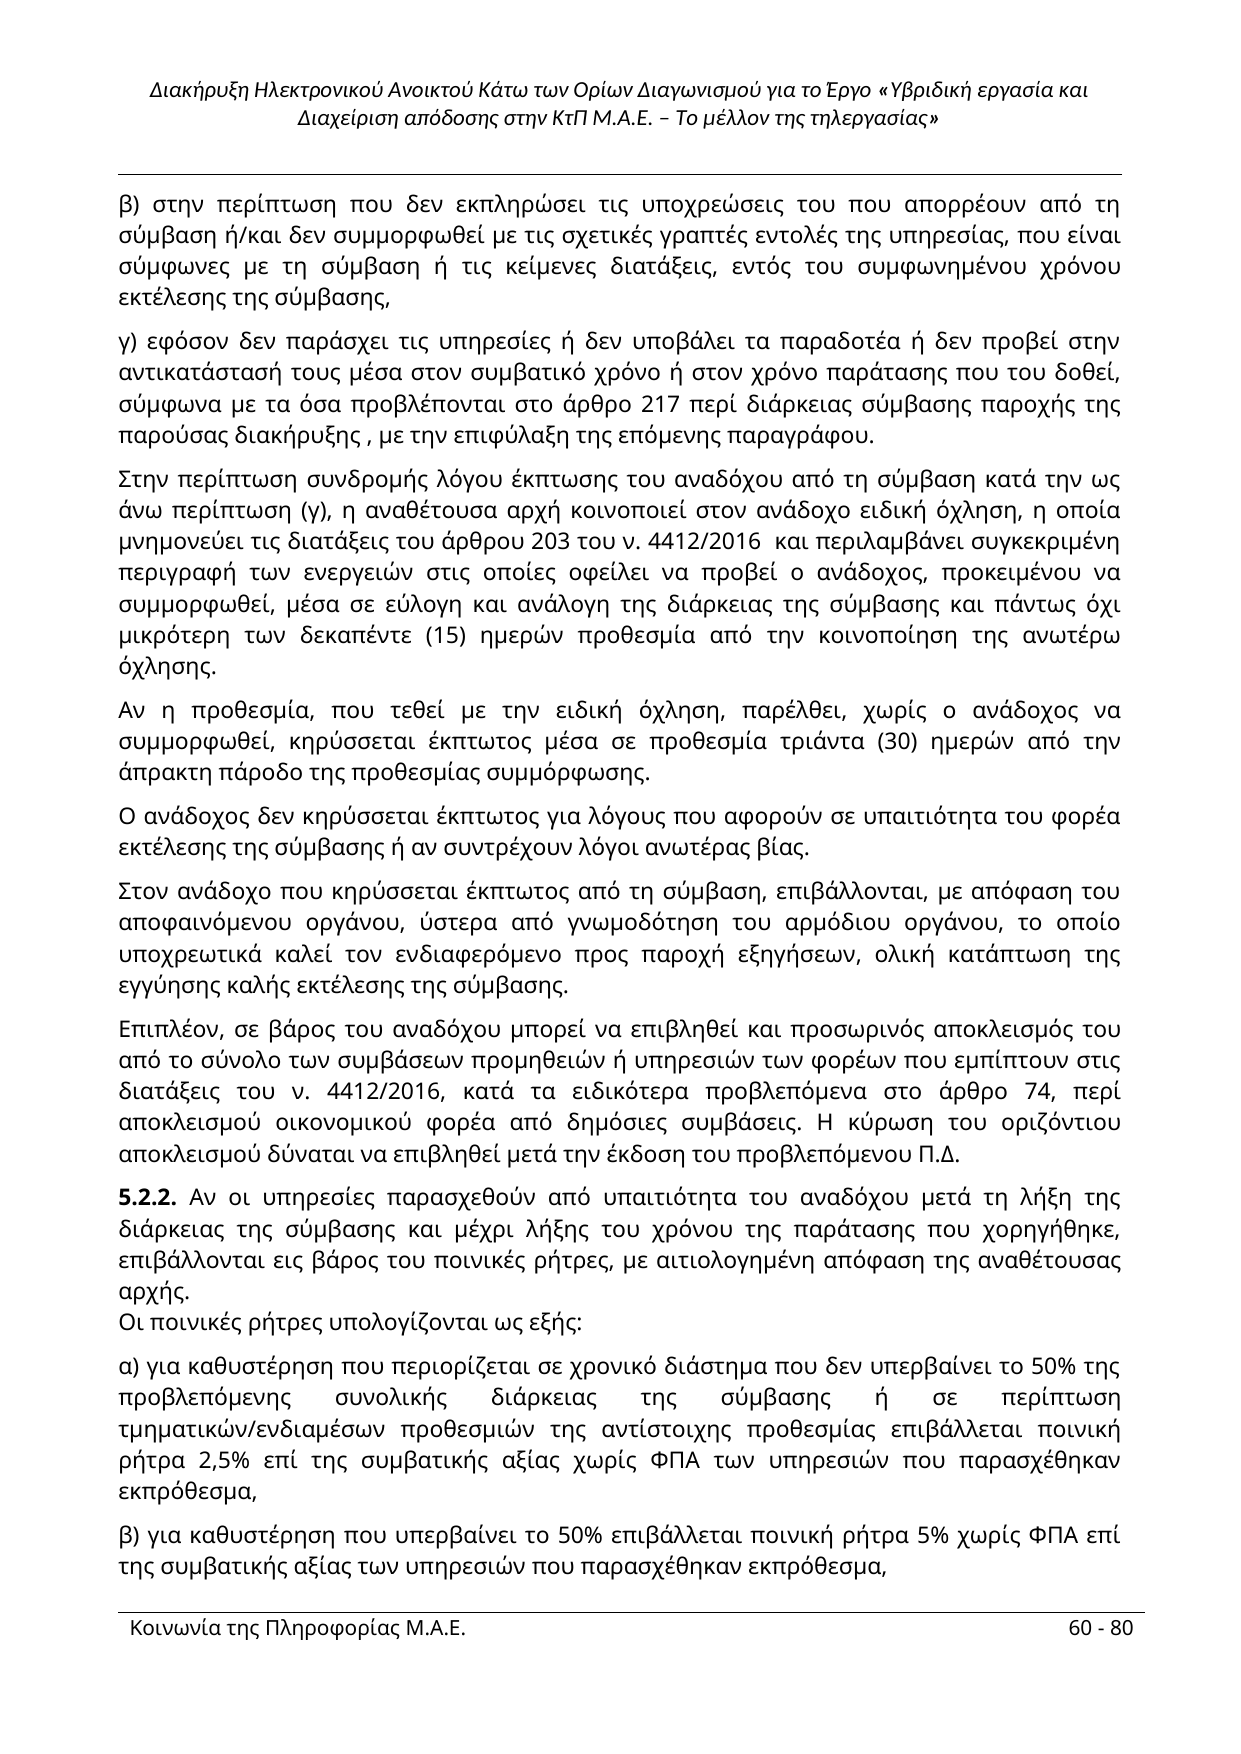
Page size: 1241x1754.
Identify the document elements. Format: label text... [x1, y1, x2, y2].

text γ) εφόσον δεν παράσχει τις υπηρεσίες ή δεν υποβάλει τα παραδοτέα ή δεν προβεί στην αντικατάστασή τους μέσα στον συμβατικό χρόνο ή στον χρόνο παράτασης που του δοθεί, σύμφωνα με τα όσα προβλέπονται στο άρθρο 217 περί διάρκειας σύμβασης παροχής της παρούσας διακήρυξης , με την επιφύλαξη της επόμενης παραγράφου. [118, 325, 1122, 450]
text Στον ανάδοχο που κηρύσσεται έκπτωτος από τη σύμβαση, επιβάλλονται, με απόφαση του αποφαινόμενου οργάνου, ύστερα από γνωμοδότηση του αρμόδιου οργάνου, το οποίο υποχρεωτικά καλεί τον ενδιαφερόμενο προς παροχή εξηγήσεων, ολική κατάπτωση της εγγύησης καλής εκτέλεσης της σύμβασης. [118, 875, 1122, 1000]
text Αν η προθεσμία, που τεθεί με την ειδική όχληση, παρέλθει, χωρίς ο ανάδοχος να συμμορφωθεί, κηρύσσεται έκπτωτος μέσα σε προθεσμία τριάντα (30) ημερών από την άπρακτη πάροδο της προθεσμίας συμμόρφωσης. [118, 694, 1122, 788]
text β) για καθυστέρηση που υπερβαίνει το 50% επιβάλλεται ποινική ρήτρα 5% χωρίς ΦΠΑ επί της συμβατικής αξίας των υπηρεσιών που παρασχέθηκαν εκπρόθεσμα, [118, 1519, 1122, 1581]
text β) στην περίπτωση που δεν εκπληρώσει τις υποχρεώσεις του που απορρέουν από τη σύμβαση ή/και δεν συμμορφωθεί με τις σχετικές γραπτές εντολές της υπηρεσίας, που είναι σύμφωνες με τη σύμβαση ή τις κείμενες διατάξεις, εντός του συμφωνημένου χρόνου εκτέλεσης της σύμβασης, [118, 188, 1122, 313]
text Οι ποινικές ρήτρες υπολογίζονται ως εξής: [118, 1306, 1122, 1338]
text Ο ανάδοχος δεν κηρύσσεται έκπτωτος για λόγους που αφορούν σε υπαιτιότητα του φορέα εκτέλεσης της σύμβασης ή αν συντρέχουν λόγοι ανωτέρας βίας. [118, 800, 1122, 863]
text 5.2.2. Αν οι υπηρεσίες παρασχεθούν από υπαιτιότητα του αναδόχου μετά τη λήξη της διάρκειας της σύμβασης και μέχρι λήξης του χρόνου της παράτασης που χορηγήθηκε, επιβάλλονται εις βάρος του ποινικές ρήτρες, με αιτιολογημένη απόφαση της αναθέτουσας αρχής. [118, 1181, 1122, 1306]
text Επιπλέον, σε βάρος του αναδόχου μπορεί να επιβληθεί και προσωρινός αποκλεισμός του από το σύνολο των συμβάσεων προμηθειών ή υπηρεσιών των φορέων που εμπίπτουν στις διατάξεις του ν. 4412/2016, κατά τα ειδικότερα προβλεπόμενα στο άρθρο 74, περί αποκλεισμού οικονομικού φορέα από δημόσιες συμβάσεις. Η κύρωση του οριζόντιου αποκλεισμού δύναται να επιβληθεί μετά την έκδοση του προβλεπόμενου Π.Δ. [118, 1013, 1122, 1169]
text α) για καθυστέρηση που περιορίζεται σε χρονικό διάστημα που δεν υπερβαίνει το 50% της προβλεπόμενης συνολικής διάρκειας της σύμβασης ή σε περίπτωση τμηματικών/ενδιαμέσων προθεσμιών της αντίστοιχης προθεσμίας επιβάλλεται ποινική ρήτρα 2,5% επί της συμβατικής αξίας χωρίς ΦΠΑ των υπηρεσιών που παρασχέθηκαν εκπρόθεσμα, [118, 1350, 1122, 1506]
text Στην περίπτωση συνδρομής λόγου έκπτωσης του αναδόχου από τη σύμβαση κατά την ως άνω περίπτωση (γ), η αναθέτουσα αρχή κοινοποιεί στον ανάδοχο ειδική όχληση, η οποία μνημονεύει τις διατάξεις του άρθρου 203 του ν. 4412/2016 και περιλαμβάνει συγκεκριμένη περιγραφή των ενεργειών στις οποίες οφείλει να προβεί ο ανάδοχος, προκειμένου να συμμορφωθεί, μέσα σε εύλογη και ανάλογη της διάρκειας της σύμβασης και πάντως όχι μικρότερη των δεκαπέντε (15) ημερών προθεσμία από την κοινοποίηση της ανωτέρω όχλησης. [118, 463, 1122, 681]
